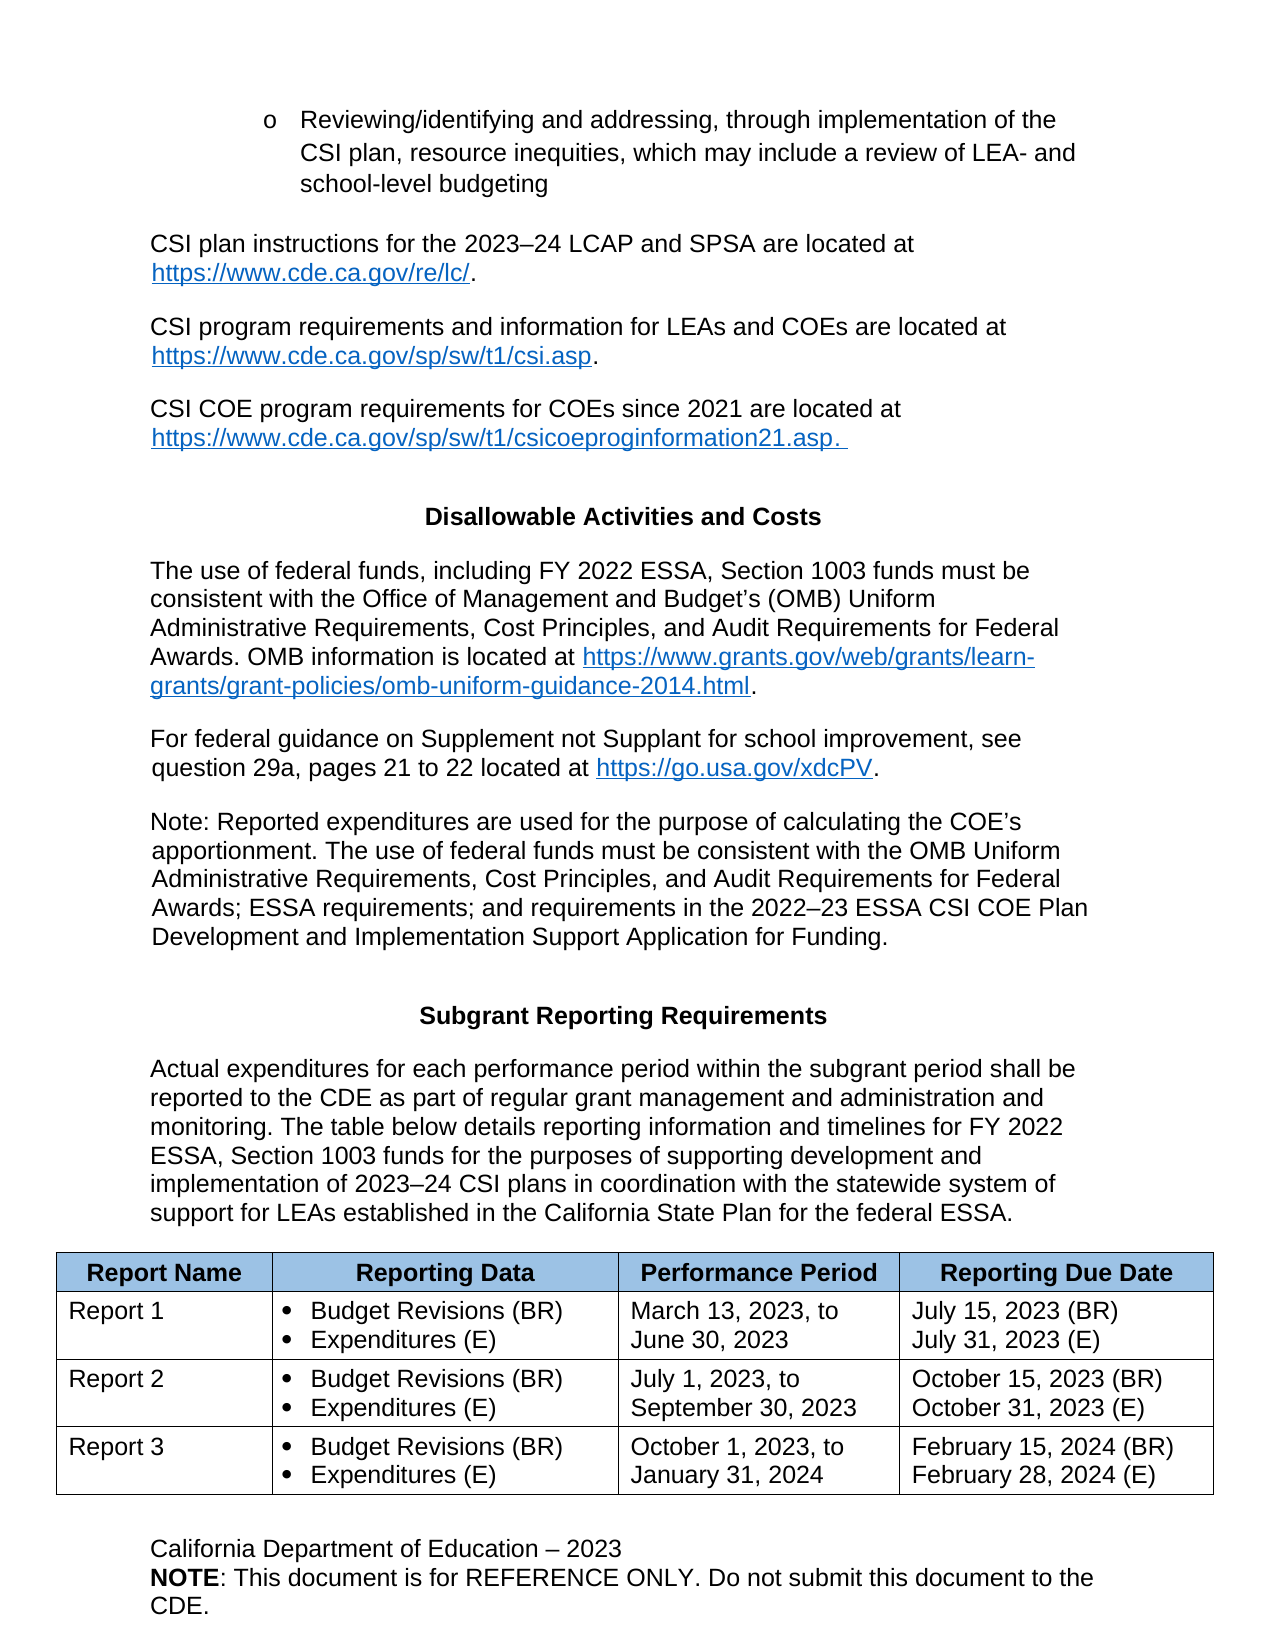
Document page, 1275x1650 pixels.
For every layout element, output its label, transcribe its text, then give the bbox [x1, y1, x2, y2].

table_cell October 15, 2023 (BR) October 31, 2023 (E) [900, 1360, 1213, 1426]
table_cell Budget Revisions (BR) Expenditures (E) [273, 1292, 618, 1358]
table_cell Report 1 [57, 1292, 272, 1358]
table_header Reporting Due Date [900, 1253, 1213, 1291]
table_header Reporting Data [273, 1253, 618, 1291]
subtitle Disallowable Activities and Costs [150, 502, 1096, 531]
text CSI plan instructions for the 2023–24 LCAP and SPSA are located at https://www.cde.ca.gov/re/lc/. [150, 229, 1096, 287]
table_cell Budget Revisions (BR) Expenditures (E) [273, 1360, 618, 1426]
table_cell Budget Revisions (BR) Expenditures (E) [273, 1427, 618, 1494]
table_cell July 1, 2023, to September 30, 2023 [619, 1360, 899, 1426]
table_cell Report 3 [57, 1427, 272, 1494]
text CSI COE program requirements for COEs since 2021 are located at https://www.cde.ca.gov/sp/sw/t1/csicoeproginformation21.asp. [150, 394, 1096, 452]
text The use of federal funds, including FY 2022 ESSA, Section 1003 funds must be consistent with the Office of Management and Budget’s (OMB) Uniform Administrative Requirements, Cost Principles, and Audit Requirements for Federal Awards. OMB information is located at https://www.grants.gov/web/grants/learn-grants/grant-policies/omb-uniform-guidance-2014.html. [150, 556, 1096, 699]
text CSI program requirements and information for LEAs and COEs are located at https://www.cde.ca.gov/sp/sw/t1/csi.asp. [150, 312, 1096, 369]
table_header Report Name [57, 1253, 272, 1291]
table_header Performance Period [619, 1253, 899, 1291]
subtitle Subgrant Reporting Requirements [150, 1001, 1096, 1029]
table_cell February 15, 2024 (BR) February 28, 2024 (E) [900, 1427, 1213, 1494]
text Note: Reported expenditures are used for the purpose of calculating the COE’s apportionment. The use of federal funds must be consistent with the OMB Uniform Administrative Requirements, Cost Principles, and Audit Requirements for Federal Awards; ESSA requirements; and requirements in the 2022‒23 ESSA CSI COE Plan Development and Implementation Support Application for Funding. [150, 807, 1096, 951]
list Reviewing/identifying and addressing, through implementation of the CSI plan, resource inequities, which may include a review of LEA- and school-level budgeting [262, 105, 1096, 198]
table_cell July 15, 2023 (BR) July 31, 2023 (E) [900, 1292, 1213, 1358]
text For federal guidance on Supplement not Supplant for school improvement, see question 29a, pages 21 to 22 located at https://go.usa.gov/xdcPV. [150, 724, 1096, 782]
table_cell Report 2 [57, 1360, 272, 1426]
table_cell March 13, 2023, to June 30, 2023 [619, 1292, 899, 1358]
text Actual expenditures for each performance period within the subgrant period shall be reported to the CDE as part of regular grant management and administration and monitoring. The table below details reporting information and timelines for FY 2022 ESSA, Section 1003 funds for the purposes of supporting development and implementation of 2023–24 CSI plans in coordination with the statewide system of support for LEAs established in the California State Plan for the federal ESSA. [150, 1054, 1096, 1227]
table_cell October 1, 2023, to January 31, 2024 [619, 1427, 899, 1494]
